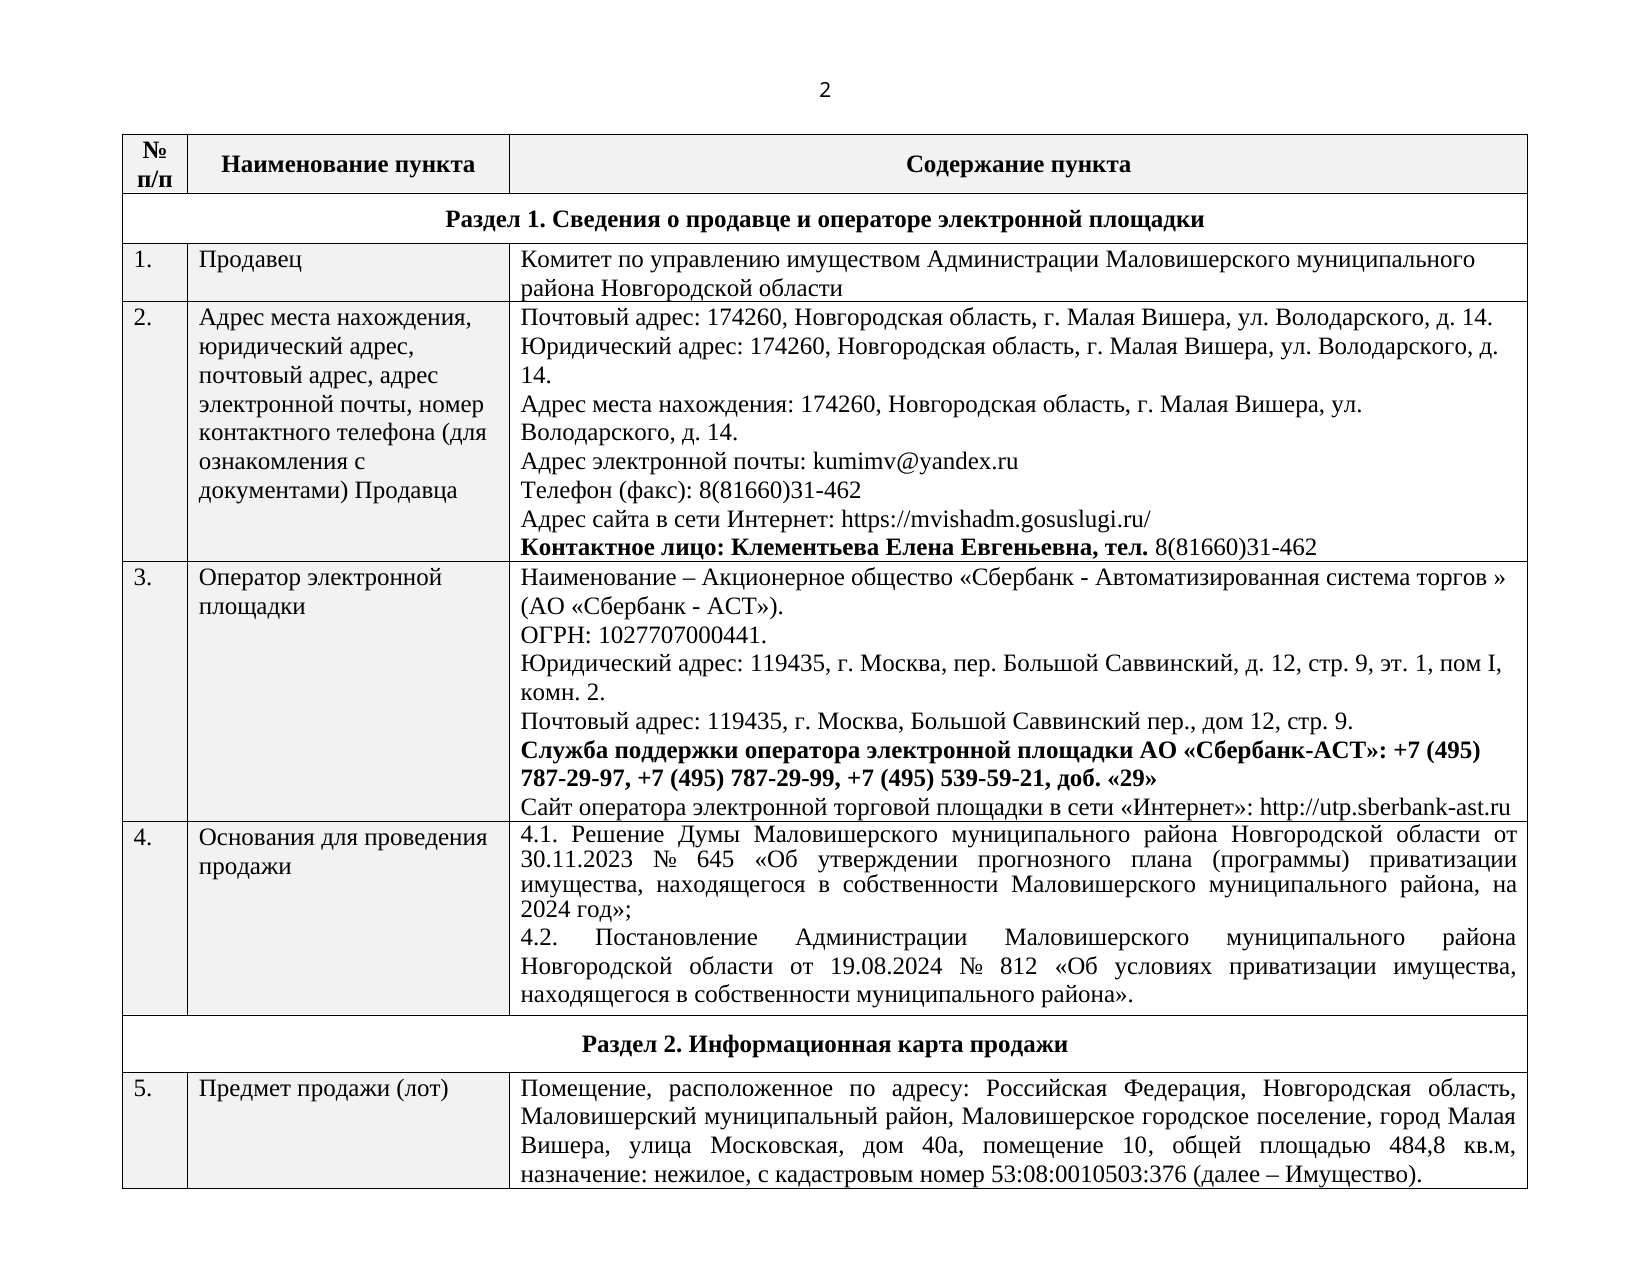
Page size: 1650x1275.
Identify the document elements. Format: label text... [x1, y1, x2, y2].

table_cell Почтовый адрес: 174260, Новгородская область, г. Малая Вишера, ул. Володарского, д. 14. Юридический адрес: 174260, Новгородская область, г. Малая Вишера, ул. Володарского, д. 14. Адрес места нахождения: 174260, Новгородская область, г. Малая Вишера, ул. Володарского, д. 14. Адрес электронной почты: kumimv@yandex.ru Телефон (факс): 8(81660)31-462 Адрес сайта в сети Интернет: https://mvishadm.gosuslugi.ru/ Контактное лицо: Клементьева Елена Евгеньевна, тел. 8(81660)31-462 [510, 302, 1527, 561]
table_cell [123, 302, 187, 561]
table_cell [123, 562, 187, 821]
table_cell [123, 244, 187, 301]
table_cell [123, 822, 187, 1014]
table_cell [510, 1073, 1527, 1188]
table_cell Раздел 1. Сведения о продавце и операторе электронной площадки [123, 194, 1527, 243]
table_cell Оператор электронной площадки [188, 562, 509, 821]
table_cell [188, 1073, 509, 1188]
table_cell [123, 1073, 187, 1188]
table_header Наименование пункта [188, 135, 509, 192]
table_cell Адрес места нахождения, юридический адрес, почтовый адрес, адрес электронной почты, номер контактного телефона (для ознакомления с документами) Продавца [188, 302, 509, 561]
table_cell 4.1. Решение Думы Маловишерского муниципального района Новгородской области от 30.11.2023 № 645 «Об утверждении прогнозного плана (программы) приватизации имущества, находящегося в собственности Маловишерского муниципального района, на 2024 год»; 4.2. Постановление Администрации Маловишерского муниципального района Новгородской области от 19.08.2024 № 812 «Об условиях приватизации имущества, находящегося в собственности муниципального района». [510, 822, 1527, 1014]
table_cell Раздел 2. Информационная карта продажи [123, 1016, 1527, 1072]
table_cell Наименование – Акционерное общество «Сбербанк - Автоматизированная система торгов » (АО «Сбербанк - АСТ»). ОГРН: 1027707000441. Юридический адрес: 119435, г. Москва, пер. Большой Саввинский, д. 12, стр. 9, эт. 1, пом I, комн. 2. Почтовый адрес: 119435, г. Москва, Большой Саввинский пер., дом 12, стр. 9. Служба поддержки оператора электронной площадки АО «Сбербанк-АСТ»: +7 (495) 787-29-97, +7 (495) 787-29-99, +7 (495) 539-59-21, доб. «29» Сайт оператора электронной торговой площадки в сети «Интернет»: http://utp.sberbank-ast.ru [510, 562, 1527, 821]
table_cell Комитет по управлению имуществом Администрации Маловишерского муниципального района Новгородской области [510, 244, 1527, 301]
table_cell Продавец [188, 244, 509, 301]
table_header № п/п [123, 135, 187, 192]
table_header Содержание пункта [510, 135, 1527, 192]
table_cell Основания для проведения продажи [188, 822, 509, 1014]
